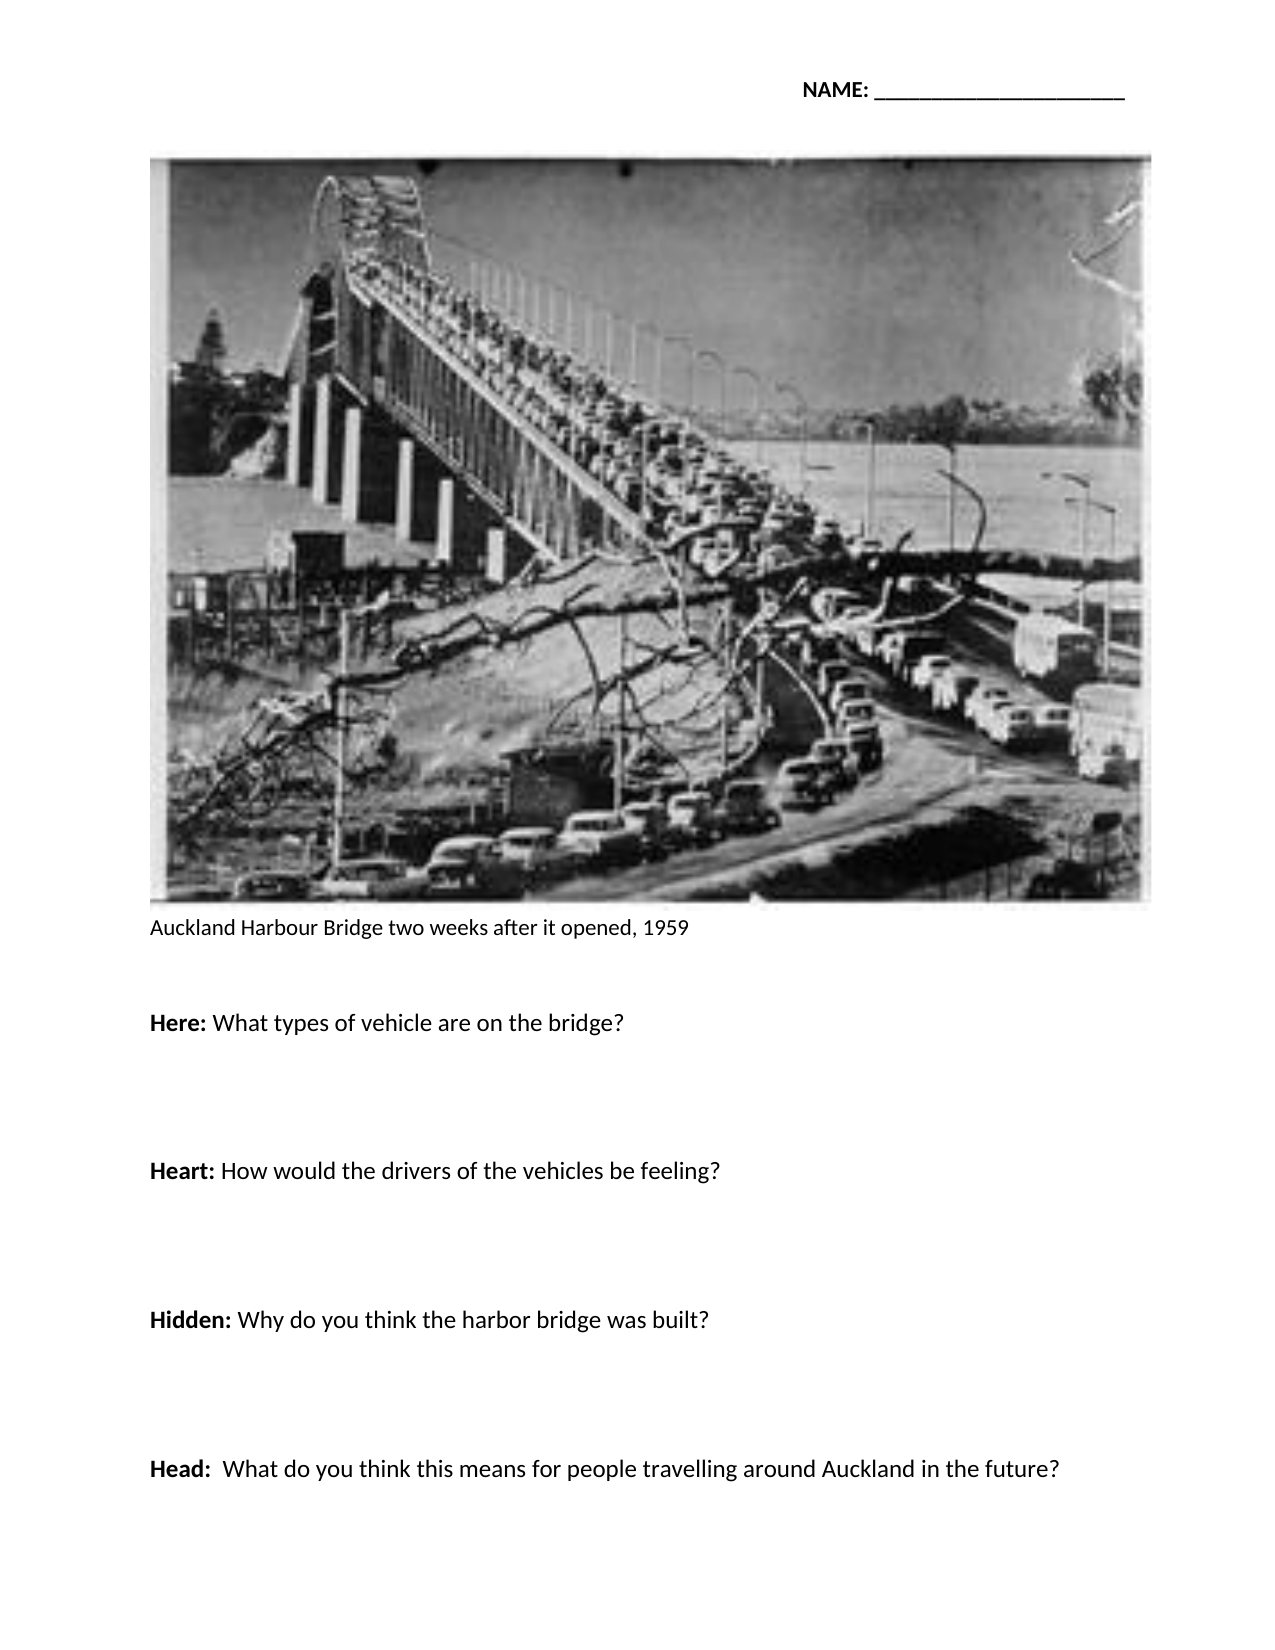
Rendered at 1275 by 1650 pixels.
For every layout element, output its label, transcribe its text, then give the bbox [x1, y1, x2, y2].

text Hidden: Why do you think the harbor bridge was built? [150, 1304, 1125, 1335]
text Auckland Harbour Bridge two weeks after it opened, 1959 [150, 911, 1125, 941]
text Heart: How would the drivers of the vehicles be feeling? [150, 1156, 1125, 1186]
text Here: What types of vehicle are on the bridge? [150, 1007, 1125, 1037]
picture [150, 150, 1152, 911]
text Head: What do you think this means for people travelling around Auckland in the future? [150, 1453, 1125, 1483]
